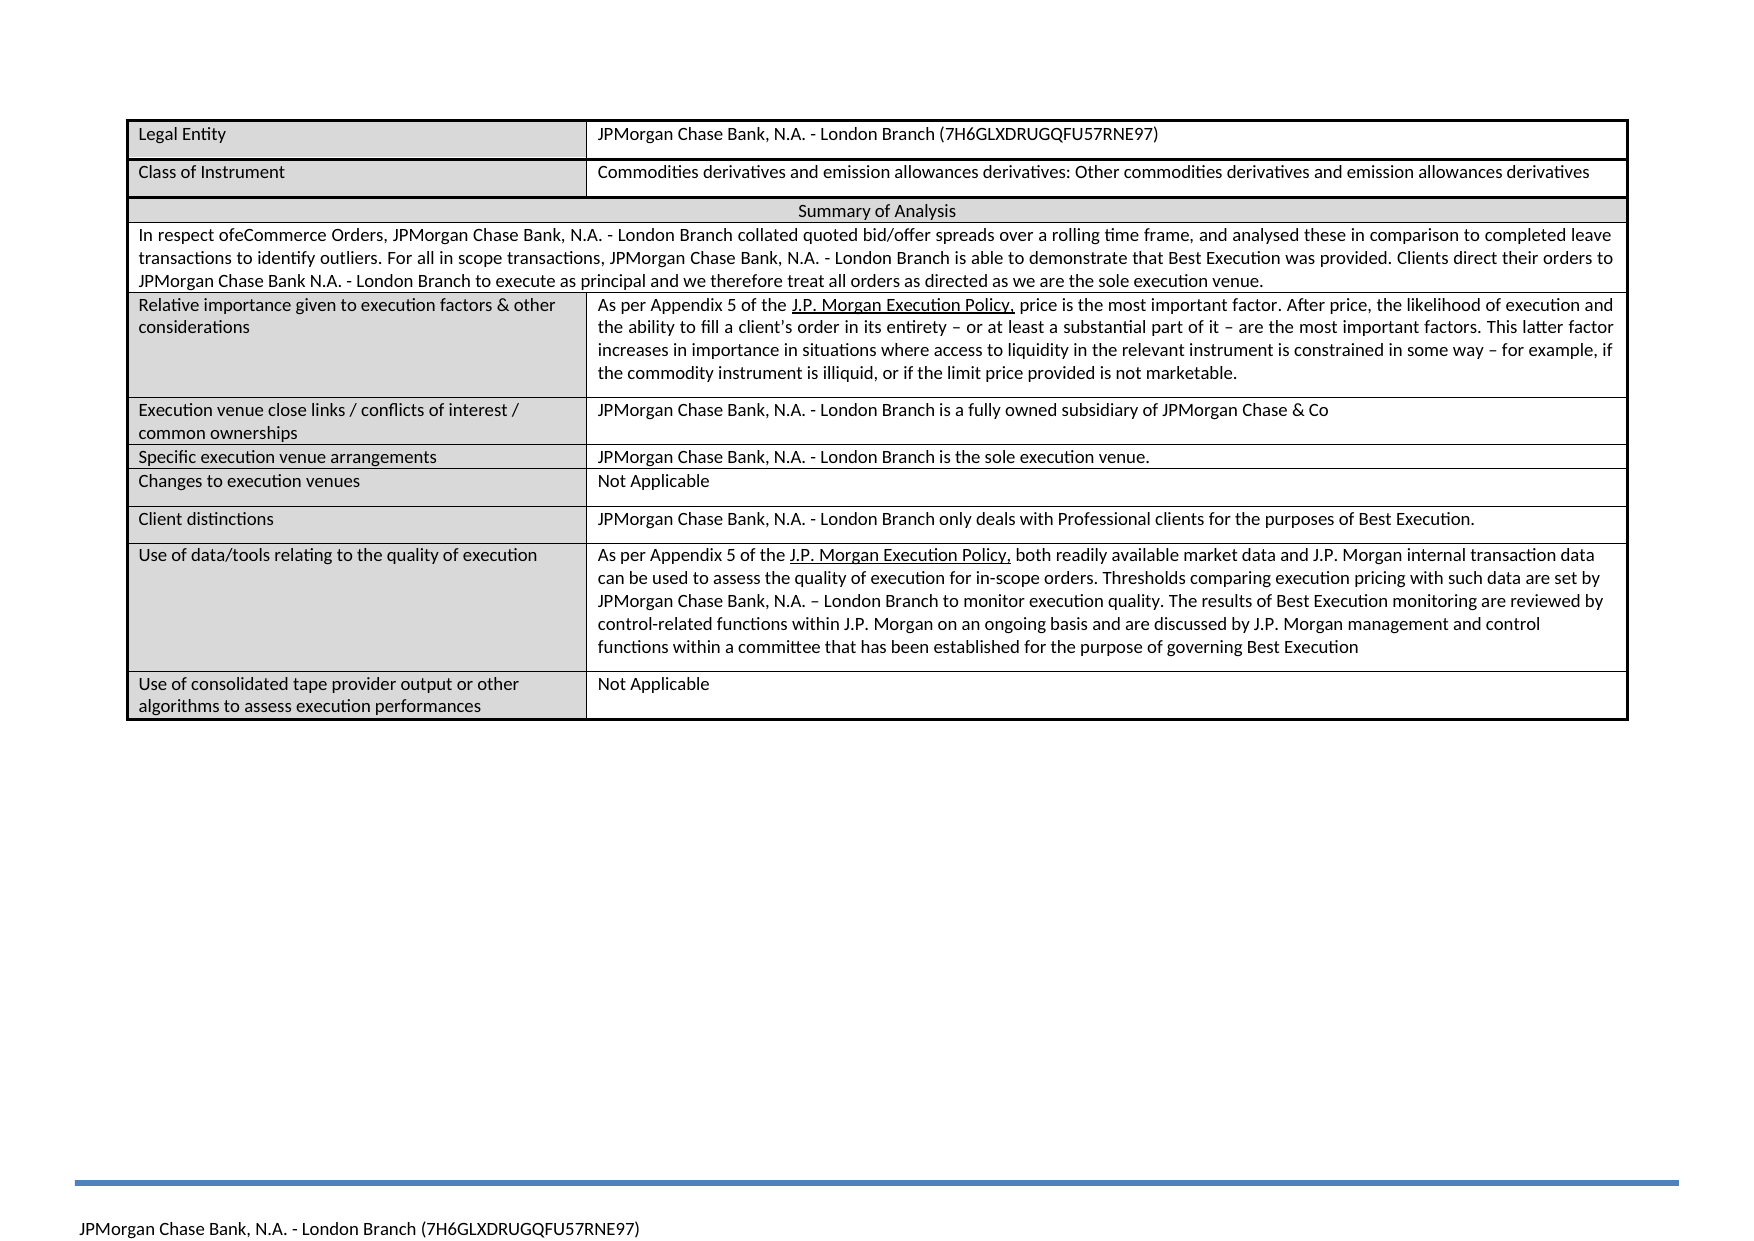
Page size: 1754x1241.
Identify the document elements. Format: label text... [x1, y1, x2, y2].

table_cell Execution venue close links / conflicts of interest / common ownerships [129, 398, 586, 444]
table_header JPMorgan Chase Bank, N.A. - London Branch (7H6GLXDRUGQFU57RNE97) [587, 122, 1626, 157]
table_cell As per Appendix 5 of the J.P. Morgan Execution Policy, price is the most important factor. After price, the likelihood of execution and the ability to fill a client’s order in its entirety – or at least a substantial part of it – are the most important factors. This latter factor increases in importance in situations where access to liquidity in the relevant instrument is constrained in some way – for example, if the commodity instrument is illiquid, or if the limit price provided is not marketable. [587, 293, 1626, 397]
table_cell Use of consolidated tape provider output or other algorithms to assess execution performances [129, 672, 586, 718]
table_cell Summary of Analysis [129, 199, 1626, 222]
table_cell In respect ofeCommerce Orders, JPMorgan Chase Bank, N.A. - London Branch collated quoted bid/offer spreads over a rolling time frame, and analysed these in comparison to completed leave transactions to identify outliers. For all in scope transactions, JPMorgan Chase Bank, N.A. - London Branch is able to demonstrate that Best Execution was provided. Clients direct their orders to JPMorgan Chase Bank N.A. - London Branch to execute as principal and we therefore treat all orders as directed as we are the sole execution venue. [129, 223, 1626, 292]
table_cell Commodities derivatives and emission allowances derivatives: Other commodities derivatives and emission allowances derivatives [587, 161, 1626, 196]
table_cell As per Appendix 5 of the J.P. Morgan Execution Policy, both readily available market data and J.P. Morgan internal transaction data can be used to assess the quality of execution for in-scope orders. Thresholds comparing execution pricing with such data are set by JPMorgan Chase Bank, N.A. – London Branch to monitor execution quality. The results of Best Execution monitoring are reviewed by control-related functions within J.P. Morgan on an ongoing basis and are discussed by J.P. Morgan management and control functions within a committee that has been established for the purpose of governing Best Execution [587, 544, 1626, 671]
table_cell Not Applicable [587, 672, 1626, 718]
table_cell Client distinctions [129, 507, 586, 543]
table_header Legal Entity [129, 122, 586, 157]
table_cell Not Applicable [587, 469, 1626, 506]
table_cell Use of data/tools relating to the quality of execution [129, 544, 586, 671]
table_cell Changes to execution venues [129, 469, 586, 506]
table_cell JPMorgan Chase Bank, N.A. - London Branch is a fully owned subsidiary of JPMorgan Chase & Co [587, 398, 1626, 444]
table_cell JPMorgan Chase Bank, N.A. - London Branch only deals with Professional clients for the purposes of Best Execution. [587, 507, 1626, 543]
table_cell Class of Instrument [129, 161, 586, 196]
table_cell JPMorgan Chase Bank, N.A. - London Branch is the sole execution venue. [587, 445, 1626, 468]
table_cell Relative importance given to execution factors & other considerations [129, 293, 586, 397]
table_cell Specific execution venue arrangements [129, 445, 586, 468]
